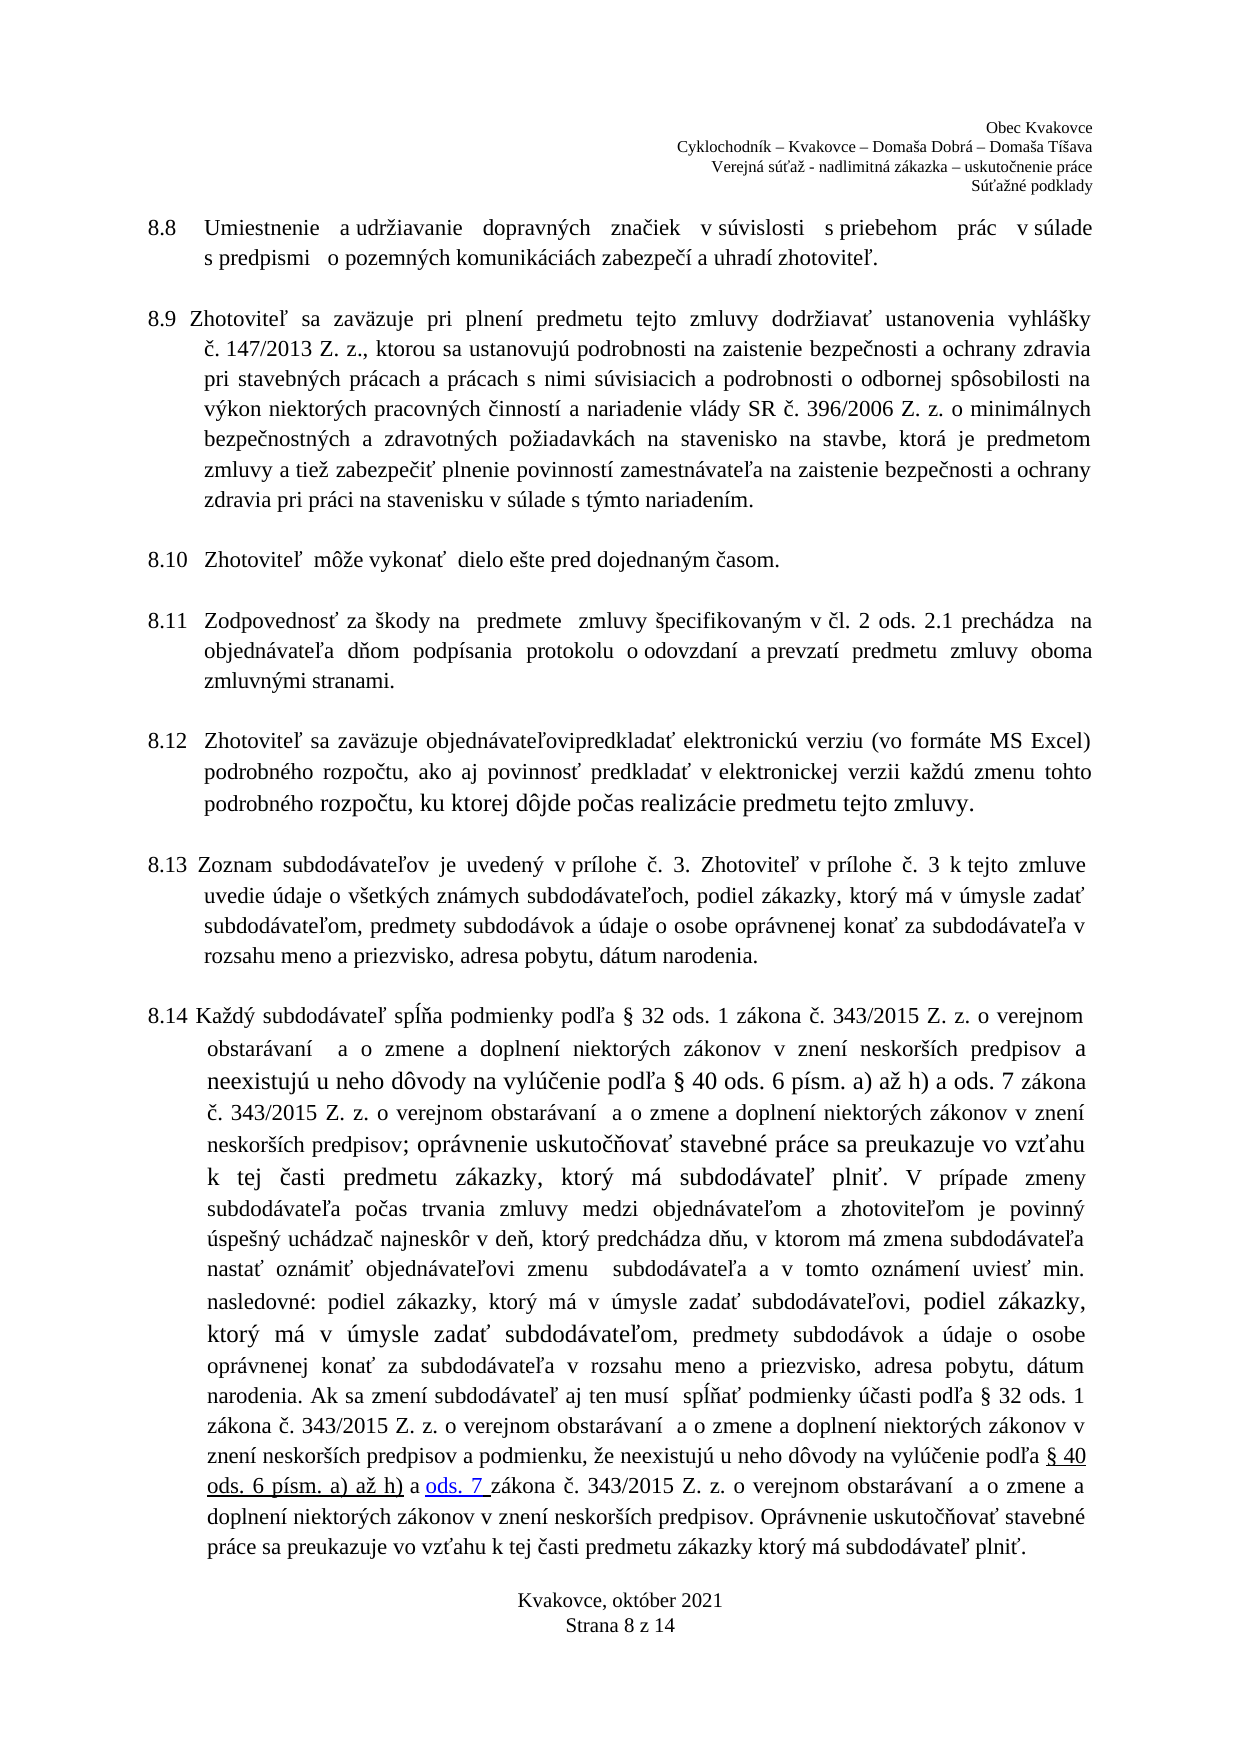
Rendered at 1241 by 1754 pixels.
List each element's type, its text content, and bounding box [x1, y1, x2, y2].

text 8.9 Zhotoviteľ sa zaväzuje pri plnení predmetu tejto zmluvy dodržiavať ustanovenia vyhlášky č. 147/2013 Z. z., ktorou sa ustanovujú podrobnosti na zaistenie bezpečnosti a ochrany zdravia pri stavebných prácach a prácach s nimi súvisiacich a podrobnosti o odbornej spôsobilosti na výkon niektorých pracovných činností a nariadenie vlády SR č. 396/2006 Z. z. o minimálnych bezpečnostných a zdravotných požiadavkách na stavenisko na stavbe, ktorá je predmetom zmluvy a tiež zabezpečiť plnenie povinností zamestnávateľa na zaistenie bezpečnosti a ochrany zdravia pri práci na stavenisku v súlade s týmto nariadením. [148, 304, 1092, 512]
text 8.10 Zhotoviteľ môže vykonať dielo ešte pred dojednaným časom. [148, 546, 1092, 573]
text 8.11 Zodpovednosť za škody na predmete zmluvy špecifikovaným v čl. 2 ods. 2.1 prechádza na objednávateľa dňom podpísania protokolu o odovzdaní a prevzatí predmetu zmluvy oboma zmluvnými stranami. [148, 607, 1092, 693]
text 8.12 Zhotoviteľ sa zaväzuje objednávateľovipredkladať elektronickú verziu (vo formáte MS Excel) podrobného rozpočtu, ako aj povinnosť predkladať v elektronickej verzii každú zmenu tohto podrobného rozpočtu, ku ktorej dôjde počas realizácie predmetu tejto zmluvy. [148, 727, 1092, 817]
text 8.14 Každý subdodávateľ spĺňa podmienky podľa § 32 ods. 1 zákona č. 343/2015 Z. z. o verejnom obstarávaní a o zmene a doplnení niektorých zákonov v znení neskorších predpisov a neexistujú u neho dôvody na vylúčenie podľa § 40 ods. 6 písm. a) až h) a ods. 7 zákona č. 343/2015 Z. z. o verejnom obstarávaní a o zmene a doplnení niektorých zákonov v znení neskorších predpisov; oprávnenie uskutočňovať stavebné práce sa preukazuje vo vzťahu k tej časti predmetu zákazky, ktorý má subdodávateľ plniť. V prípade zmeny subdodávateľa počas trvania zmluvy medzi objednávateľom a zhotoviteľom je povinný úspešný uchádzač najneskôr v deň, ktorý predchádza dňu, v ktorom má zmena subdodávateľa nastať oznámiť objednávateľovi zmenu subdodávateľa a v tomto oznámení uviesť min. nasledovné: podiel zákazky, ktorý má v úmysle zadať subdodávateľovi, podiel zákazky, ktorý má v úmysle zadať subdodávateľom, predmety subdodávok a údaje o osobe oprávnenej konať za subdodávateľa v rozsahu meno a priezvisko, adresa pobytu, dátum narodenia. Ak sa zmení subdodávateľ aj ten musí spĺňať podmienky účasti podľa § 32 ods. 1 zákona č. 343/2015 Z. z. o verejnom obstarávaní a o zmene a doplnení niektorých zákonov v znení neskorších predpisov a podmienku, že neexistujú u neho dôvody na vylúčenie podľa § 40 ods. 6 písm. a) až h) a ods. 7 zákona č. 343/2015 Z. z. o verejnom obstarávaní a o zmene a doplnení niektorých zákonov v znení neskorších predpisov. Oprávnenie uskutočňovať stavebné práce sa preukazuje vo vzťahu k tej časti predmetu zákazky ktorý má subdodávateľ plniť. [148, 1003, 1086, 1559]
text 8.13 Zoznam subdodávateľov je uvedený v prílohe č. 3. Zhotoviteľ v prílohe č. 3 k tejto zmluve uvedie údaje o všetkých známych subdodávateľoch, podiel zákazky, ktorý má v úmysle zadať subdodávateľom, predmety subdodávok a údaje o osobe oprávnenej konať za subdodávateľa v rozsahu meno a priezvisko, adresa pobytu, dátum narodenia. [148, 852, 1086, 968]
text 8.8 Umiestnenie a udržiavanie dopravných značiek v súvislosti s priebehom prác v súlade s predpismi o pozemných komunikáciách zabezpečí a uhradí zhotoviteľ. [148, 214, 1092, 271]
